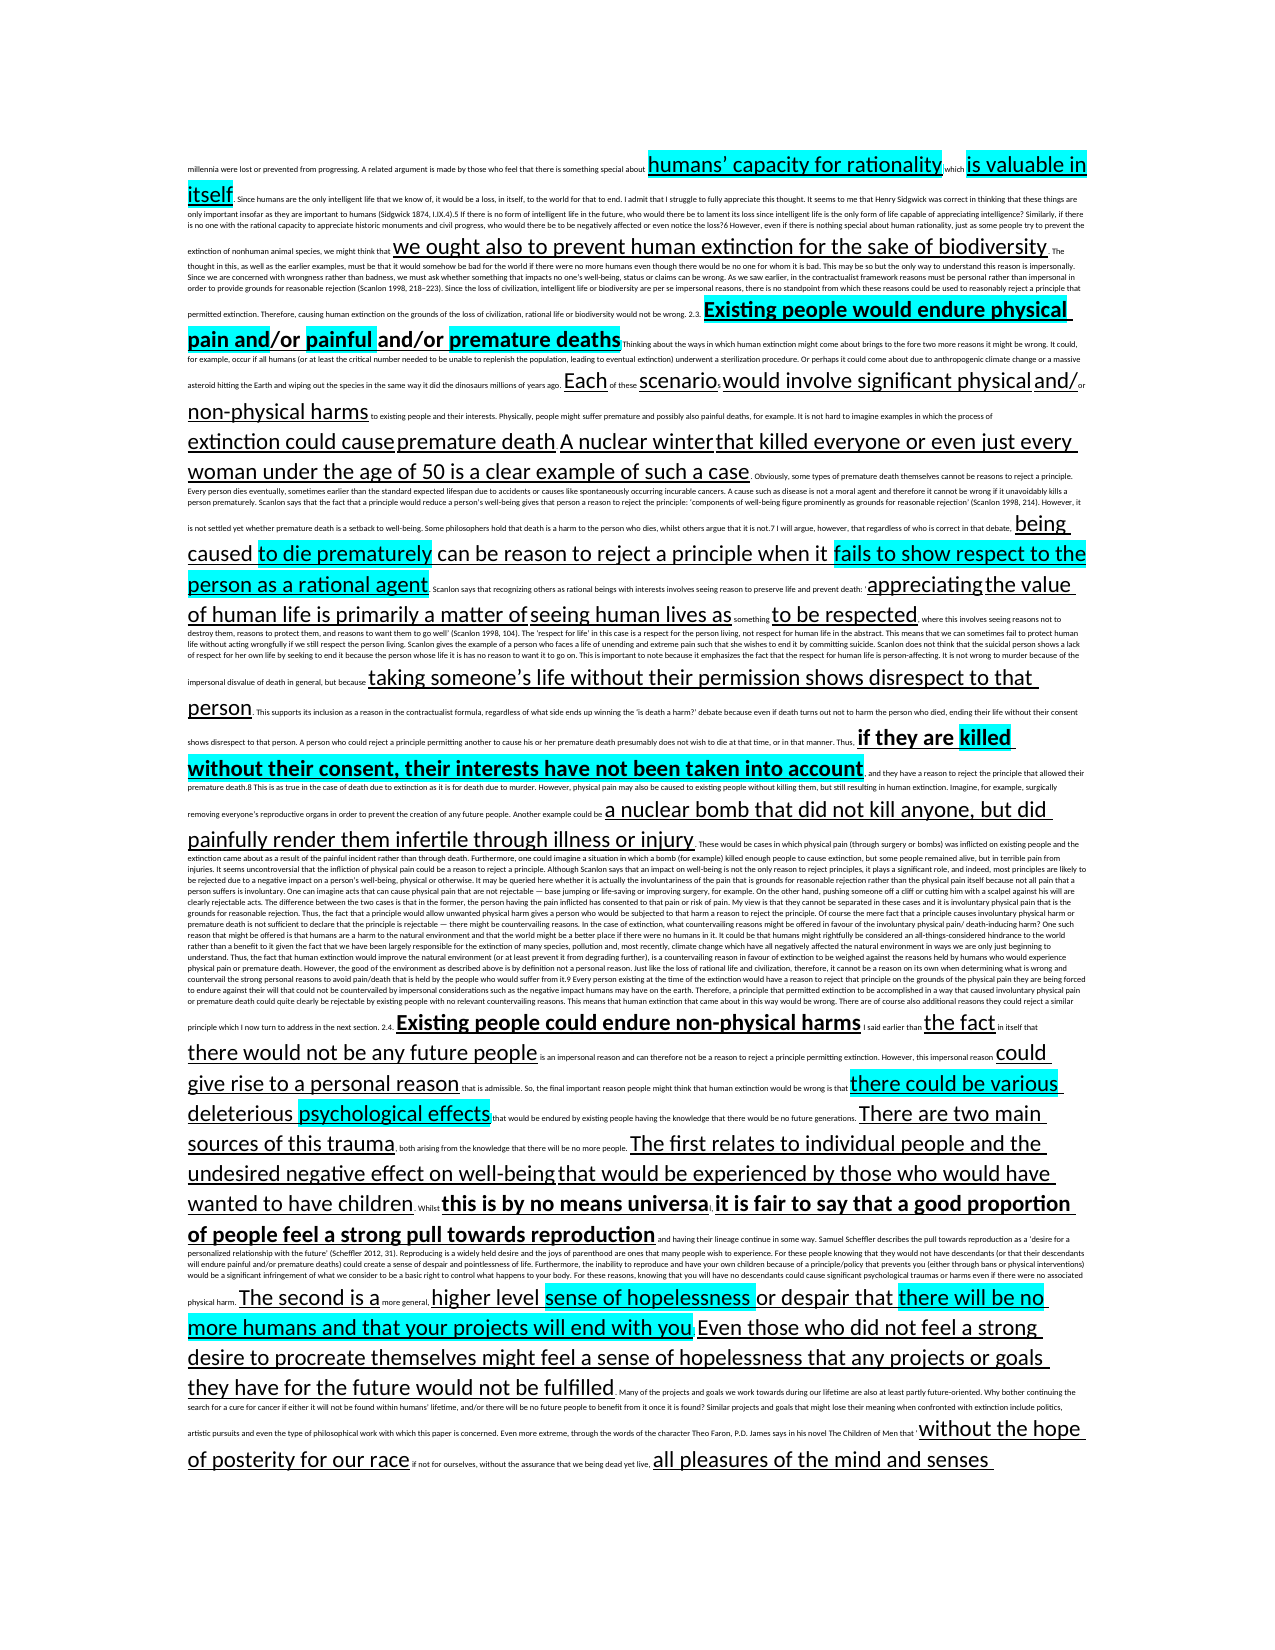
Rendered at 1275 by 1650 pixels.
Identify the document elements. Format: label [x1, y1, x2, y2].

text [187, 150, 1087, 1473]
